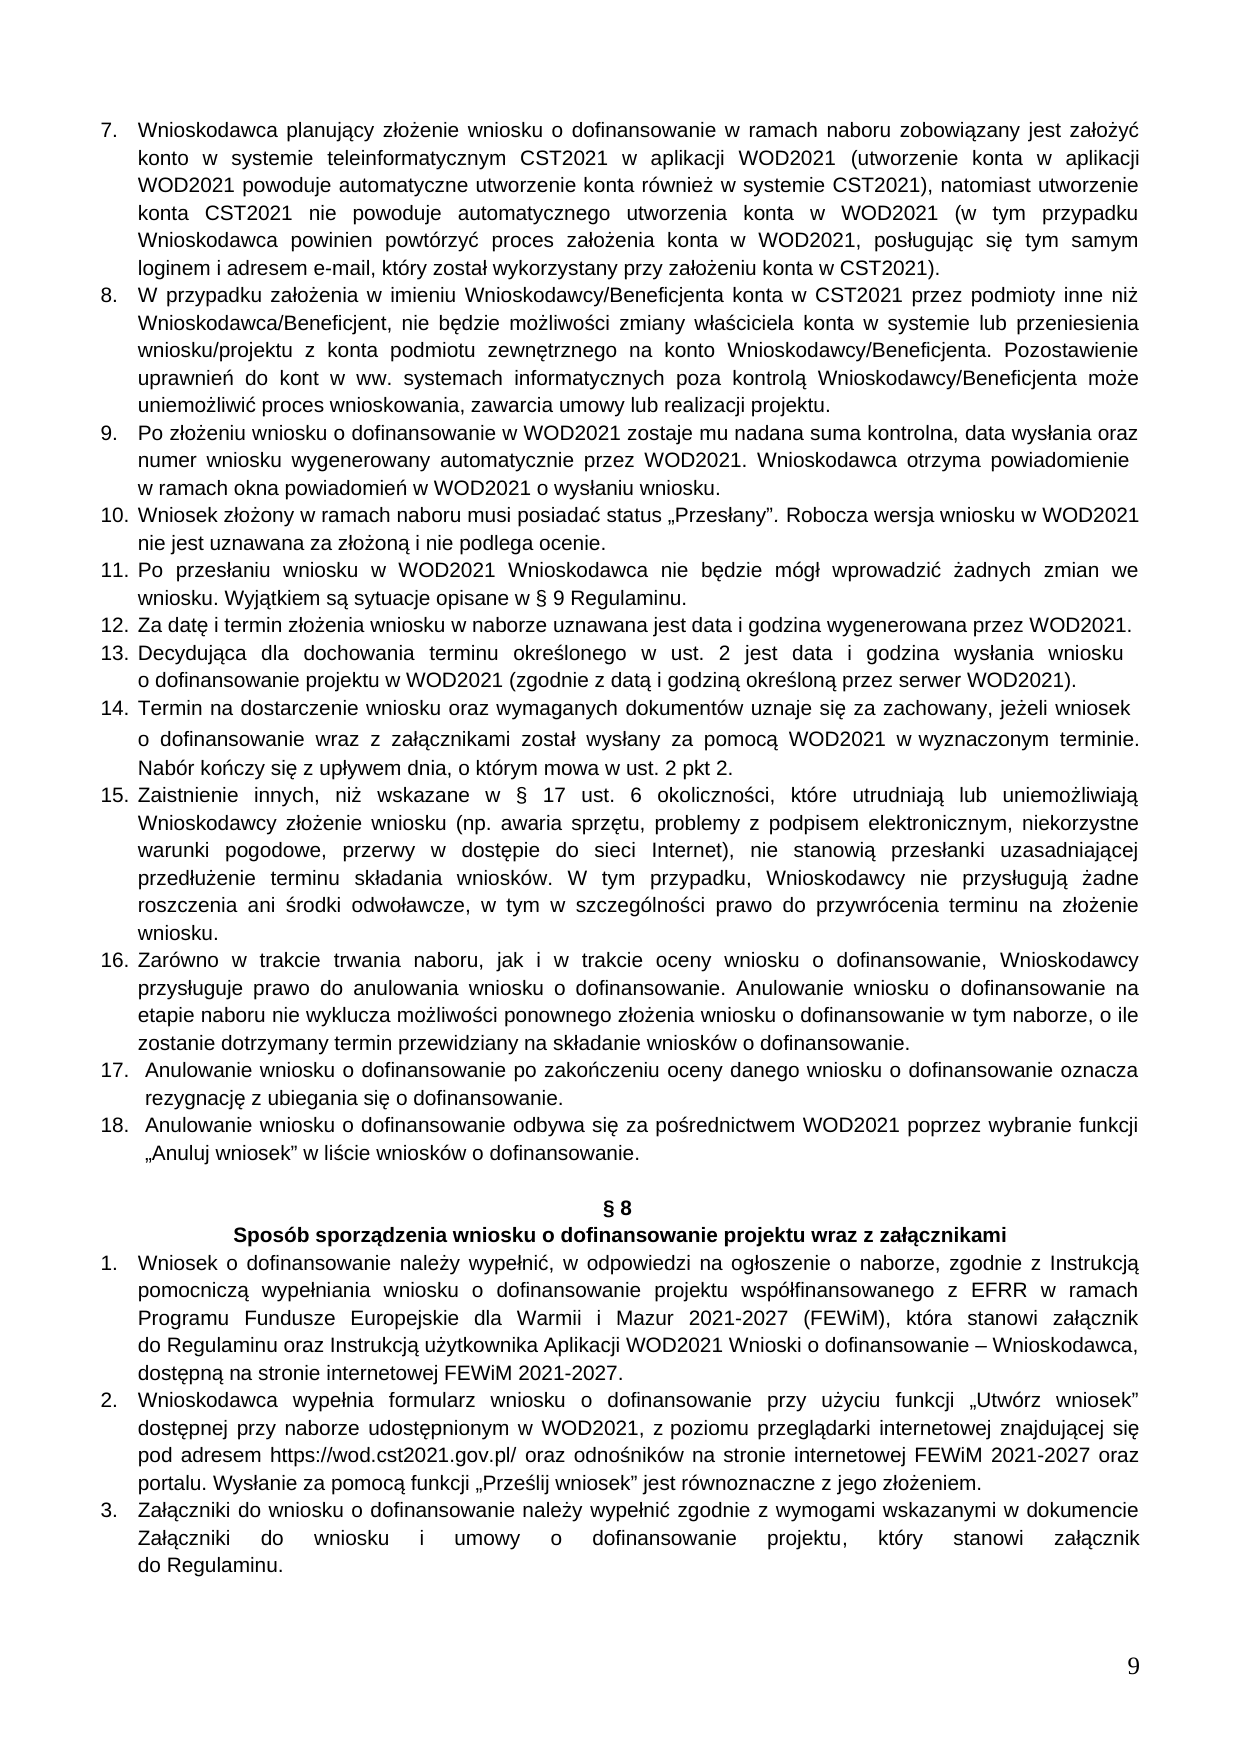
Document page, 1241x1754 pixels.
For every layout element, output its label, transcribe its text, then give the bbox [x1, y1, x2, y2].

list Anulowanie wniosku o dofinansowanie po zakończeniu oceny danego wniosku o dofinansowanie oznacza rezygnację z ubiegania się o dofinansowanie. [100, 1058, 1140, 1109]
list Zaistnienie innych, niż wskazane w § 17 ust. 6 okoliczności, które utrudniają lub uniemożliwiają Wnioskodawcy złożenie wniosku (np. awaria sprzętu, problemy z podpisem elektronicznym, niekorzystne warunki pogodowe, przerwy w dostępie do sieci Internet), nie stanowią przesłanki uzasadniającej przedłużenie terminu składania wniosków. W tym przypadku, Wnioskodawcy nie przysługują żadne roszczenia ani środki odwoławcze, w tym w szczególności prawo do przywrócenia terminu na złożenie wniosku. [100, 783, 1140, 944]
list Wniosek o dofinansowanie należy wypełnić, w odpowiedzi na ogłoszenie o naborze, zgodnie z Instrukcją pomocniczą wypełniania wniosku o dofinansowanie projektu współfinansowanego z EFRR w ramach Programu Fundusze Europejskie dla Warmii i Mazur 2021-2027 (FEWiM), która stanowi załącznik do Regulaminu oraz Instrukcją użytkownika Aplikacji WOD2021 Wnioski o dofinansowanie – Wnioskodawca, dostępną na stronie internetowej FEWiM 2021-2027. [100, 1250, 1140, 1384]
list Termin na dostarczenie wniosku oraz wymaganych dokumentów uznaje się za zachowany, jeżeli wniosek o dofinansowanie wraz z załącznikami został wysłany za pomocą WOD2021 w wyznaczonym terminie. Nabór kończy się z upływem dnia, o którym mowa w ust. 2 pkt 2. [100, 696, 1140, 779]
list Po złożeniu wniosku o dofinansowanie w WOD2021 zostaje mu nadana suma kontrolna, data wysłania oraz numer wniosku wygenerowany automatycznie przez WOD2021. Wnioskodawca otrzyma powiadomienie w ramach okna powiadomień w WOD2021 o wysłaniu wniosku. [100, 421, 1140, 499]
list W przypadku założenia w imieniu Wnioskodawcy/Beneficjenta konta w CST2021 przez podmioty inne niż Wnioskodawca/Beneficjent, nie będzie możliwości zmiany właściciela konta w systemie lub przeniesienia wniosku/projektu z konta podmiotu zewnętrznego na konto Wnioskodawcy/Beneficjenta. Pozostawienie uprawnień do kont w ww. systemach informatycznych poza kontrolą Wnioskodawcy/Beneficjenta może uniemożliwić proces wnioskowania, zawarcia umowy lub realizacji projektu. [100, 283, 1140, 417]
list Zarówno w trakcie trwania naboru, jak i w trakcie oceny wniosku o dofinansowanie, Wnioskodawcy przysługuje prawo do anulowania wniosku o dofinansowanie. Anulowanie wniosku o dofinansowanie na etapie naboru nie wyklucza możliwości ponownego złożenia wniosku o dofinansowanie w tym naborze, o ile zostanie dotrzymany termin przewidziany na składanie wniosków o dofinansowanie. [100, 948, 1140, 1054]
list Wnioskodawca wypełnia formularz wniosku o dofinansowanie przy użyciu funkcji „Utwórz wniosek” dostępnej przy naborze udostępnionym w WOD2021, z poziomu przeglądarki internetowej znajdującej się pod adresem https://wod.cst2021.gov.pl/ oraz odnośników na stronie internetowej FEWiM 2021-2027 oraz portalu. Wysłanie za pomocą funkcji „Prześlij wniosek” jest równoznaczne z jego złożeniem. [100, 1388, 1140, 1494]
list Anulowanie wniosku o dofinansowanie odbywa się za pośrednictwem WOD2021 poprzez wybranie funkcji „Anuluj wniosek” w liście wniosków o dofinansowanie. [100, 1113, 1140, 1164]
list Decydująca dla dochowania terminu określonego w ust. 2 jest data i godzina wysłania wniosku o dofinansowanie projektu w WOD2021 (zgodnie z datą i godziną określoną przez serwer WOD2021). [100, 641, 1140, 692]
list Załączniki do wniosku o dofinansowanie należy wypełnić zgodnie z wymogami wskazanymi w dokumencie Załączniki do wniosku i umowy o dofinansowanie projektu, który stanowi załącznik do Regulaminu. [100, 1498, 1140, 1577]
subtitle § 8 Sposób sporządzenia wniosku o dofinansowanie projektu wraz z załącznikami [100, 1195, 1140, 1247]
list Wniosek złożony w ramach naboru musi posiadać status „Przesłany”. Robocza wersja wniosku w WOD2021 nie jest uznawana za złożoną i nie podlega ocenie. [100, 503, 1140, 554]
list Po przesłaniu wniosku w WOD2021 Wnioskodawca nie będzie mógł wprowadzić żadnych zmian we wniosku. Wyjątkiem są sytuacje opisane w § 9 Regulaminu. [100, 558, 1140, 609]
list Za datę i termin złożenia wniosku w naborze uznawana jest data i godzina wygenerowana przez WOD2021. [100, 613, 1140, 637]
list Wnioskodawca planujący złożenie wniosku o dofinansowanie w ramach naboru zobowiązany jest założyć konto w systemie teleinformatycznym CST2021 w aplikacji WOD2021 (utworzenie konta w aplikacji WOD2021 powoduje automatyczne utworzenie konta również w systemie CST2021), natomiast utworzenie konta CST2021 nie powoduje automatycznego utworzenia konta w WOD2021 (w tym przypadku Wnioskodawca powinien powtórzyć proces założenia konta w WOD2021, posługując się tym samym loginem i adresem e-mail, który został wykorzystany przy założeniu konta w CST2021). [100, 118, 1140, 279]
